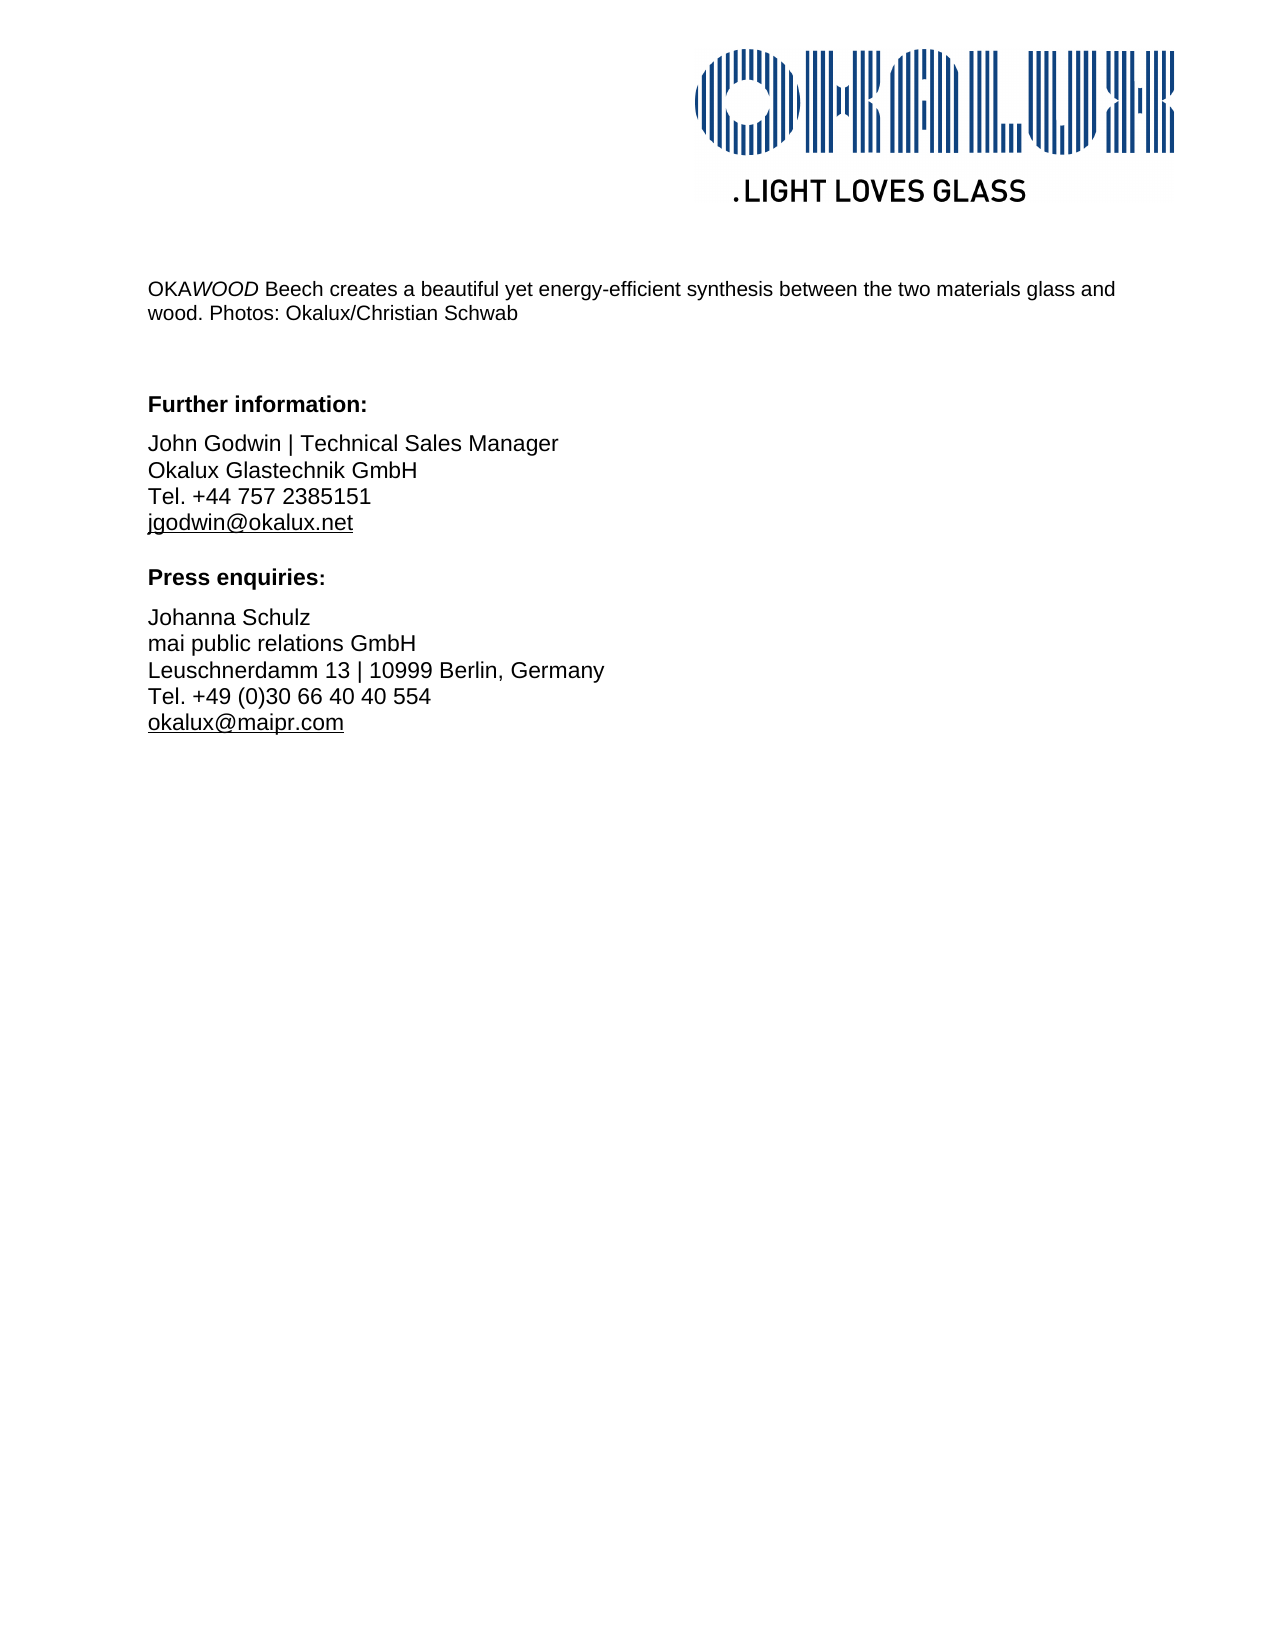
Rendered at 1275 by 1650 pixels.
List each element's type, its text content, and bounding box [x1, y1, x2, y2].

text John Godwin | Technical Sales Manager [148, 430, 1127, 457]
text okalux@maipr.com [148, 709, 1127, 736]
text Press enquiries: [148, 564, 1127, 591]
text mai public relations GmbH [148, 630, 1127, 657]
text OKAWOOD Beech creates a beautiful yet energy-efficient synthesis between the two materials glass and wood. Photos: Okalux/Christian Schwab [148, 277, 1127, 325]
text Tel. +49 (0)30 66 40 40 554 [148, 683, 1127, 709]
picture [693, 48, 1175, 203]
text Further information: [148, 391, 1127, 417]
text jgodwin@okalux.net [148, 509, 1127, 536]
text Leuschnerdamm 13 | 10999 Berlin, Germany [148, 657, 1127, 683]
text Tel. +44 757 2385151 [148, 483, 1127, 509]
text Okalux Glastechnik GmbH [148, 457, 1127, 483]
text Johanna Schulz [148, 604, 1127, 630]
